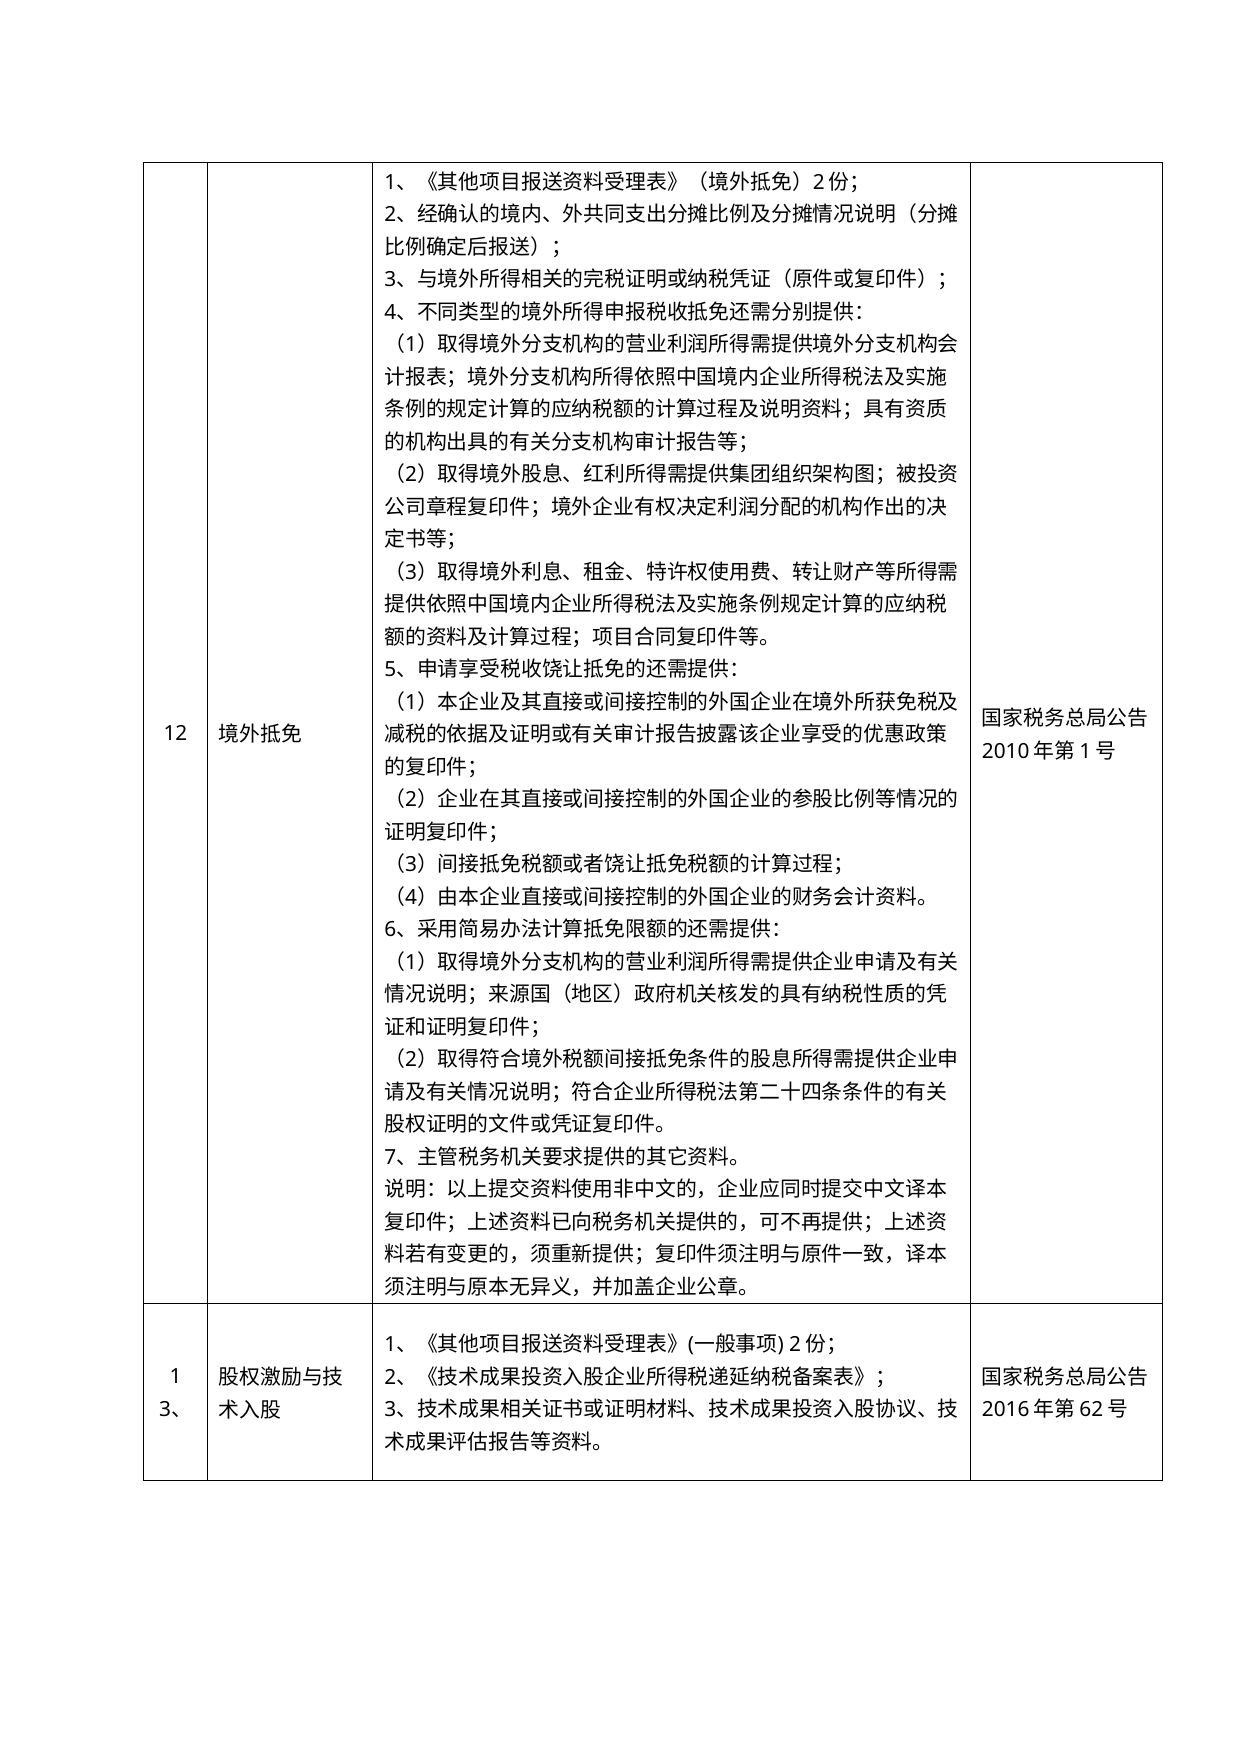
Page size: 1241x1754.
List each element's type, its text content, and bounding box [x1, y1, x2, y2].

table_cell 国家税务总局公告2010年第1号 [971, 163, 1162, 1303]
table_cell 股权激励与技术入股 [208, 1304, 372, 1480]
table_cell 13、 [144, 1304, 207, 1480]
table_cell 国家税务总局公告2016年第62号 [971, 1304, 1162, 1480]
table_cell 12 [144, 163, 207, 1303]
table_cell 1、《其他项目报送资料受理表》(一般事项) 2份； 2、《技术成果投资入股企业所得税递延纳税备案表》； 3、技术成果相关证书或证明材料、技术成果投资入股协议、技术成果评估报告等资料。 [373, 1304, 970, 1480]
table_cell 1、《其他项目报送资料受理表》（境外抵免）2份； 2、经确认的境内、外共同支出分摊比例及分摊情况说明（分摊比例确定后报送）； 3、与境外所得相关的完税证明或纳税凭证（原件或复印件）； 4、不同类型的境外所得申报税收抵免还需分别提供： （1）取得境外分支机构的营业利润所得需提供境外分支机构会计报表；境外分支机构所得依照中国境内企业所得税法及实施条例的规定计算的应纳税额的计算过程及说明资料；具有资质的机构出具的有关分支机构审计报告等； （2）取得境外股息、红利所得需提供集团组织架构图；被投资公司章程复印件；境外企业有权决定利润分配的机构作出的决定书等； （3）取得境外利息、租金、特许权使用费、转让财产等所得需提供依照中国境内企业所得税法及实施条例规定计算的应纳税额的资料及计算过程；项目合同复印件等。 5、申请享受税收饶让抵免的还需提供： （1）本企业及其直接或间接控制的外国企业在境外所获免税及减税的依据及证明或有关审计报告披露该企业享受的优惠政策的复印件； （2）企业在其直接或间接控制的外国企业的参股比例等情况的证明复印件； （3）间接抵免税额或者饶让抵免税额的计算过程； （4）由本企业直接或间接控制的外国企业的财务会计资料。 6、采用简易办法计算抵免限额的还需提供： （1）取得境外分支机构的营业利润所得需提供企业申请及有关情况说明；来源国（地区）政府机关核发的具有纳税性质的凭证和证明复印件； （2）取得符合境外税额间接抵免条件的股息所得需提供企业申请及有关情况说明；符合企业所得税法第二十四条条件的有关股权证明的文件或凭证复印件。 7、主管税务机关要求提供的其它资料。 说明：以上提交资料使用非中文的，企业应同时提交中文译本复印件；上述资料已向税务机关提供的，可不再提供；上述资料若有变更的，须重新提供；复印件须注明与原件一致，译本须注明与原本无异义，并加盖企业公章。 [373, 163, 970, 1303]
table_cell 境外抵免 [208, 163, 372, 1303]
